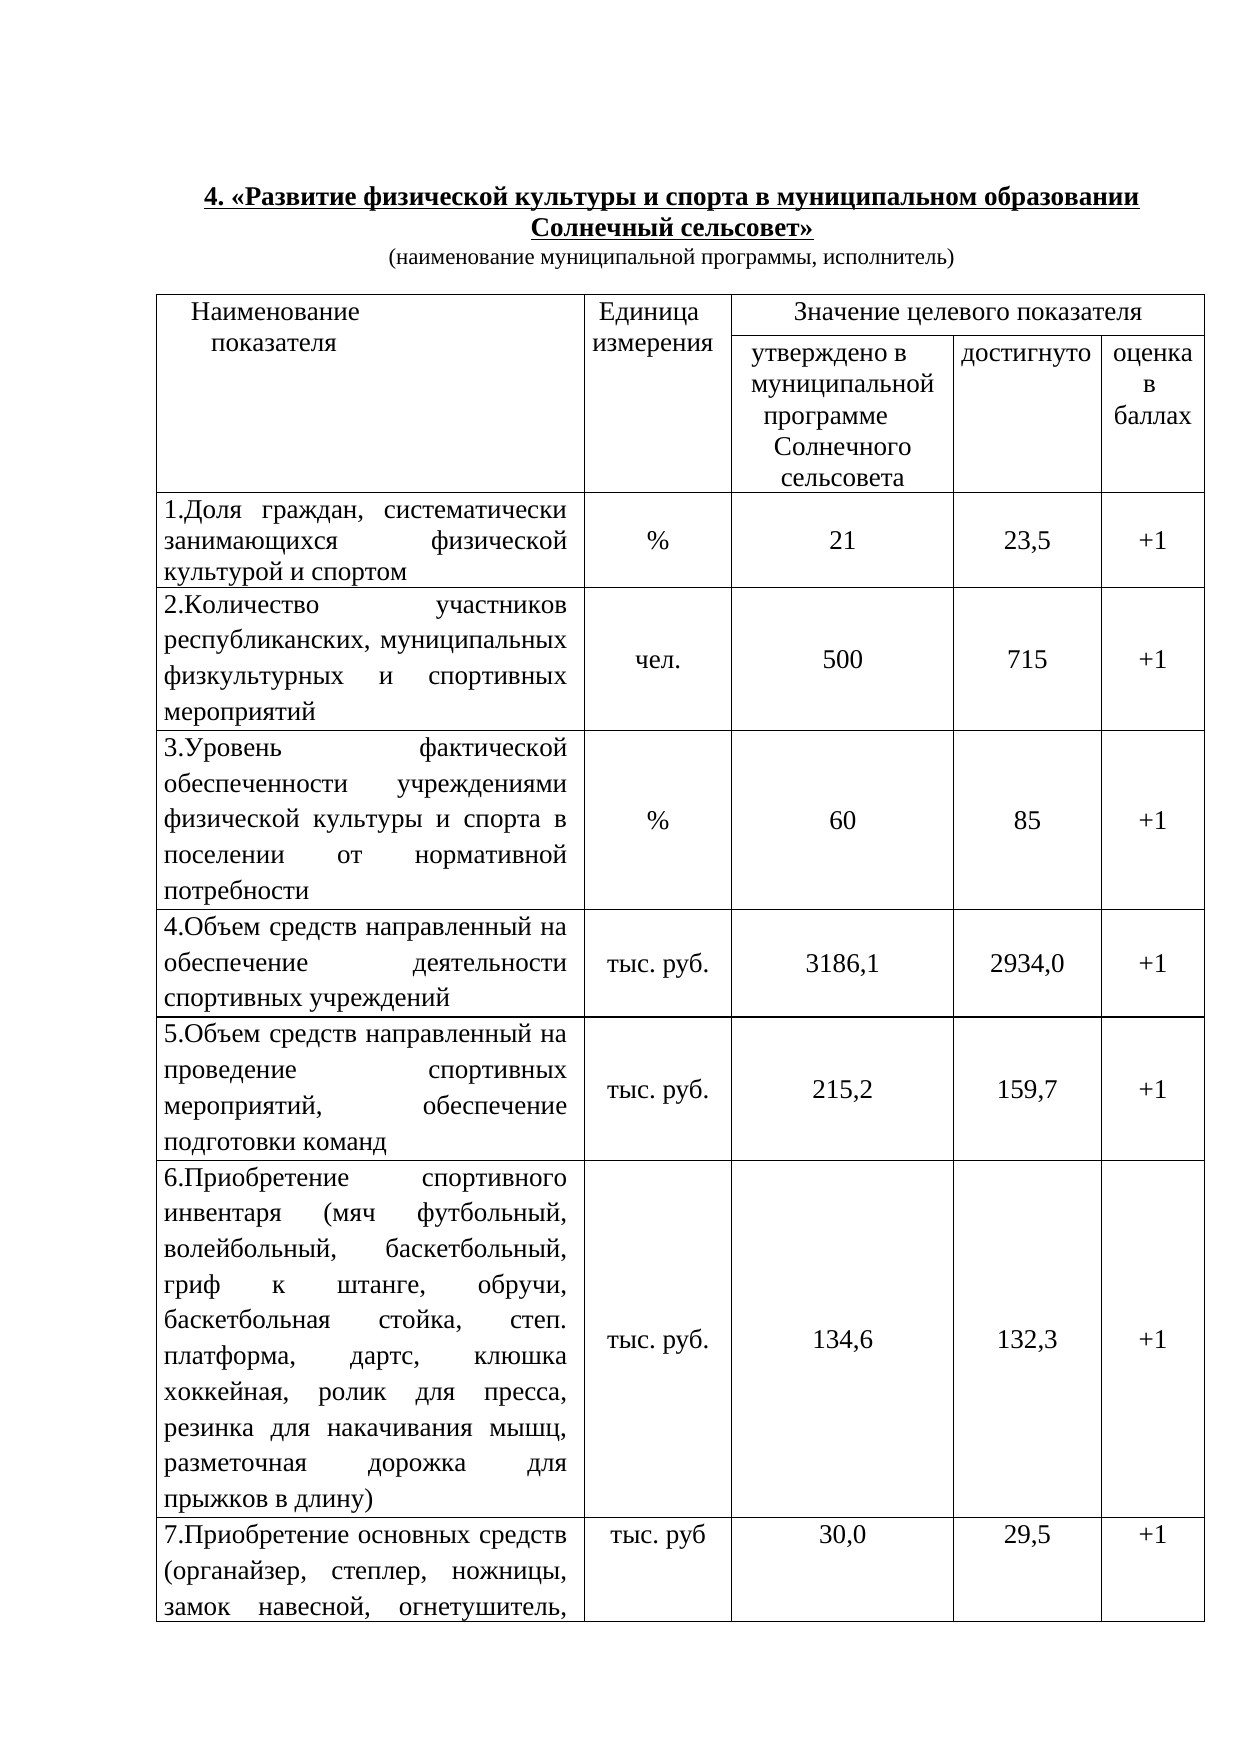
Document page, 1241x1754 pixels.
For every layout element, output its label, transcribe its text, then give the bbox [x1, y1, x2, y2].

table_header Наименование показателя [157, 295, 584, 492]
table_cell 715 [954, 588, 1101, 730]
table_cell 3.Уровень фактической обеспеченности учреждениями физической культуры и спорта в поселении от нормативной потребности [157, 731, 584, 909]
table_cell 3186,1 [732, 910, 953, 1016]
table_cell чел. [585, 588, 731, 730]
table_cell % [585, 731, 731, 909]
table_cell 6.Приобретение спортивного инвентаря (мяч футбольный, волейбольный, баскетбольный, гриф к штанге, обручи, баскетбольная стойка, степ. платформа, дартс, клюшка хоккейная, ролик для пресса, резинка для накачивания мышц, разметочная дорожка для прыжков в длину) [157, 1161, 584, 1517]
table_cell достигнуто [954, 336, 1101, 492]
table_cell +1 [1102, 1161, 1204, 1517]
table_cell 21 [732, 493, 953, 587]
table_cell 2934,0 [954, 910, 1101, 1016]
table_cell тыс. руб. [585, 1161, 731, 1517]
table_cell 134,6 [732, 1161, 953, 1517]
table_cell тыс. руб [585, 1518, 731, 1621]
table_cell +1 [1102, 1518, 1204, 1621]
table_cell +1 [1102, 588, 1204, 730]
table_cell тыс. руб. [585, 1018, 731, 1159]
table_cell 2.Количество участников республиканских, муниципальных физкультурных и спортивных мероприятий [157, 588, 584, 730]
table_cell оценка в баллах [1102, 336, 1204, 492]
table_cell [157, 1518, 584, 1621]
text (наименование муниципальной программы, исполнитель) [177, 243, 1166, 269]
table_cell 30,0 [732, 1518, 953, 1621]
table_cell % [585, 493, 731, 587]
table_cell 60 [732, 731, 953, 909]
text 4. «Развитие физической культуры и спорта в муниципальном образовании Солнечный сельсовет» [177, 180, 1166, 243]
table_cell +1 [1102, 1018, 1204, 1159]
table_header Значение целевого показателя [732, 295, 1204, 335]
table_cell тыс. руб. [585, 910, 731, 1016]
table_cell +1 [1102, 910, 1204, 1016]
table_cell +1 [1102, 731, 1204, 909]
table_cell 1.Доля граждан, систематически занимающихся физической культурой и спортом [157, 493, 584, 587]
table_cell 85 [954, 731, 1101, 909]
table_header Единица измерения [585, 295, 731, 492]
table_cell 23,5 [954, 493, 1101, 587]
table_cell 4.Объем средств направленный на обеспечение деятельности спортивных учреждений [157, 910, 584, 1016]
table_cell 215,2 [732, 1018, 953, 1159]
table_cell +1 [1102, 493, 1204, 587]
table_cell 159,7 [954, 1018, 1101, 1159]
table_cell 132,3 [954, 1161, 1101, 1517]
table_cell 500 [732, 588, 953, 730]
table_cell 29,5 [954, 1518, 1101, 1621]
table_cell утверждено в муниципальной программе Солнечного сельсовета [732, 336, 953, 492]
table_cell 5.Объем средств направленный на проведение спортивных мероприятий, обеспечение подготовки команд [157, 1018, 584, 1159]
